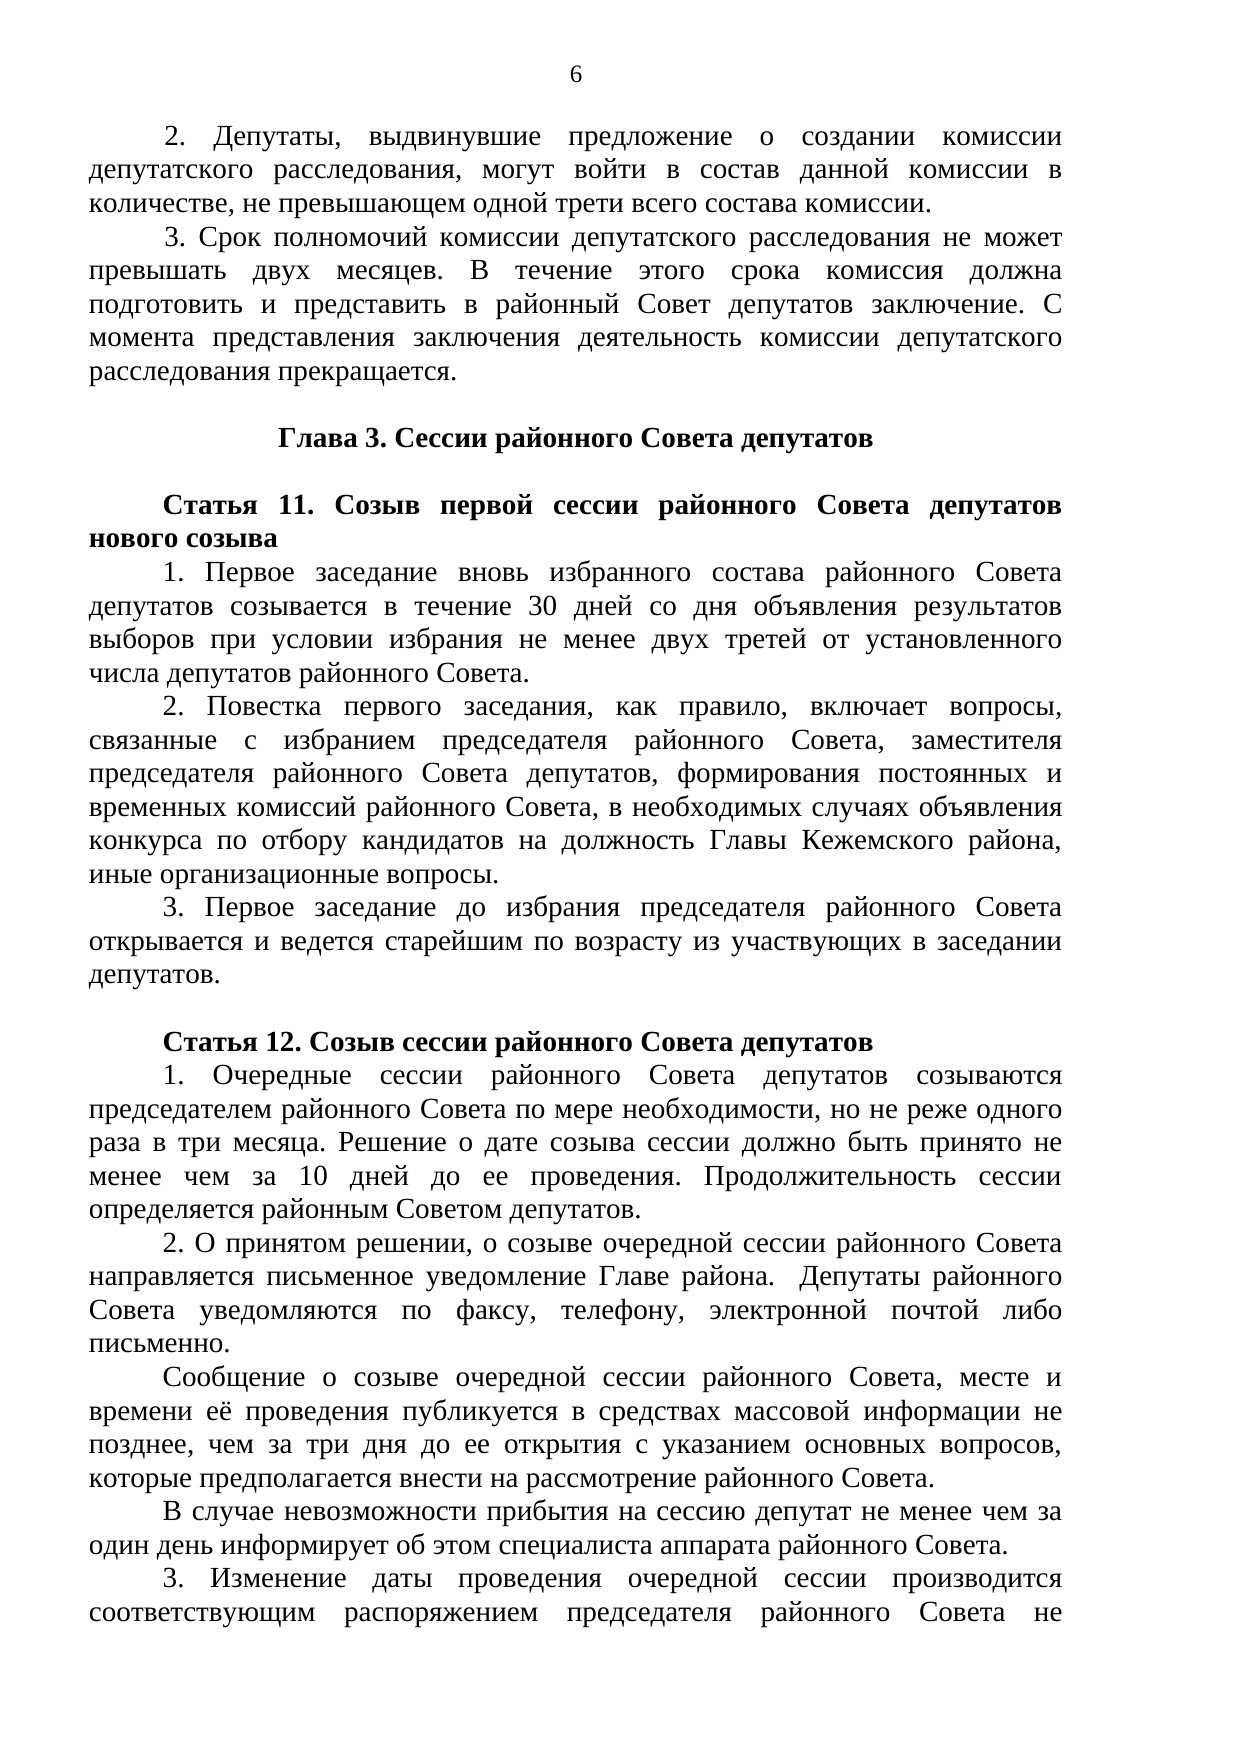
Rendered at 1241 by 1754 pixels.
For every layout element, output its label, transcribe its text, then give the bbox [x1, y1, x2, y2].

text 1. Первое заседание вновь избранного состава районного Совета депутатов созывается в течение 30 дней со дня объявления результатов выборов при условии избрания не менее двух третей от установленного числа депутатов районного Совета. [89, 554, 1063, 688]
text 2. Повестка первого заседания, как правило, включает вопросы, связанные с избранием председателя районного Совета, заместителя председателя районного Совета депутатов, формирования постоянных и временных комиссий районного Совета, в необходимых случаях объявления конкурса по отбору кандидатов на должность Главы Кежемского района, иные организационные вопросы. [89, 688, 1063, 889]
text В случае невозможности прибытия на сессию депутат не менее чем за один день информирует об этом специалиста аппарата районного Совета. [89, 1493, 1063, 1560]
text Статья 11. Созыв первой сессии районного Совета депутатов нового созыва [89, 487, 1063, 554]
text Глава 3. Сессии районного Совета депутатов [89, 420, 1063, 453]
text 1. Очередные сессии районного Совета депутатов созываются председателем районного Совета по мере необходимости, но не реже одного раза в три месяца. Решение о дате созыва сессии должно быть принято не менее чем за 10 дней до ее проведения. Продолжительность сессии определяется районным Советом депутатов. [89, 1057, 1063, 1225]
text Сообщение о созыве очередной сессии районного Совета, месте и времени её проведения публикуется в средствах массовой информации не позднее, чем за три дня до ее открытия с указанием основных вопросов, которые предполагается внести на рассмотрение районного Совета. [89, 1359, 1063, 1493]
text 3. Срок полномочий комиссии депутатского расследования не может превышать двух месяцев. В течение этого срока комиссия должна подготовить и представить в районный Совет депутатов заключение. С момента представления заключения деятельность комиссии депутатского расследования прекращается. [89, 219, 1063, 386]
text 2. О принятом решении, о созыве очередной сессии районного Совета направляется письменное уведомление Главе района. Депутаты районного Совета уведомляются по факсу, телефону, электронной почтой либо письменно. [89, 1225, 1063, 1359]
text 2. Депутаты, выдвинувшие предложение о создании комиссии депутатского расследования, могут войти в состав данной комиссии в количестве, не превышающем одной трети всего состава комиссии. [89, 118, 1063, 219]
text Статья 12. Созыв сессии районного Совета депутатов [89, 1024, 1063, 1057]
text 3. Первое заседание до избрания председателя районного Совета открывается и ведется старейшим по возрасту из участвующих в заседании депутатов. [89, 889, 1063, 990]
